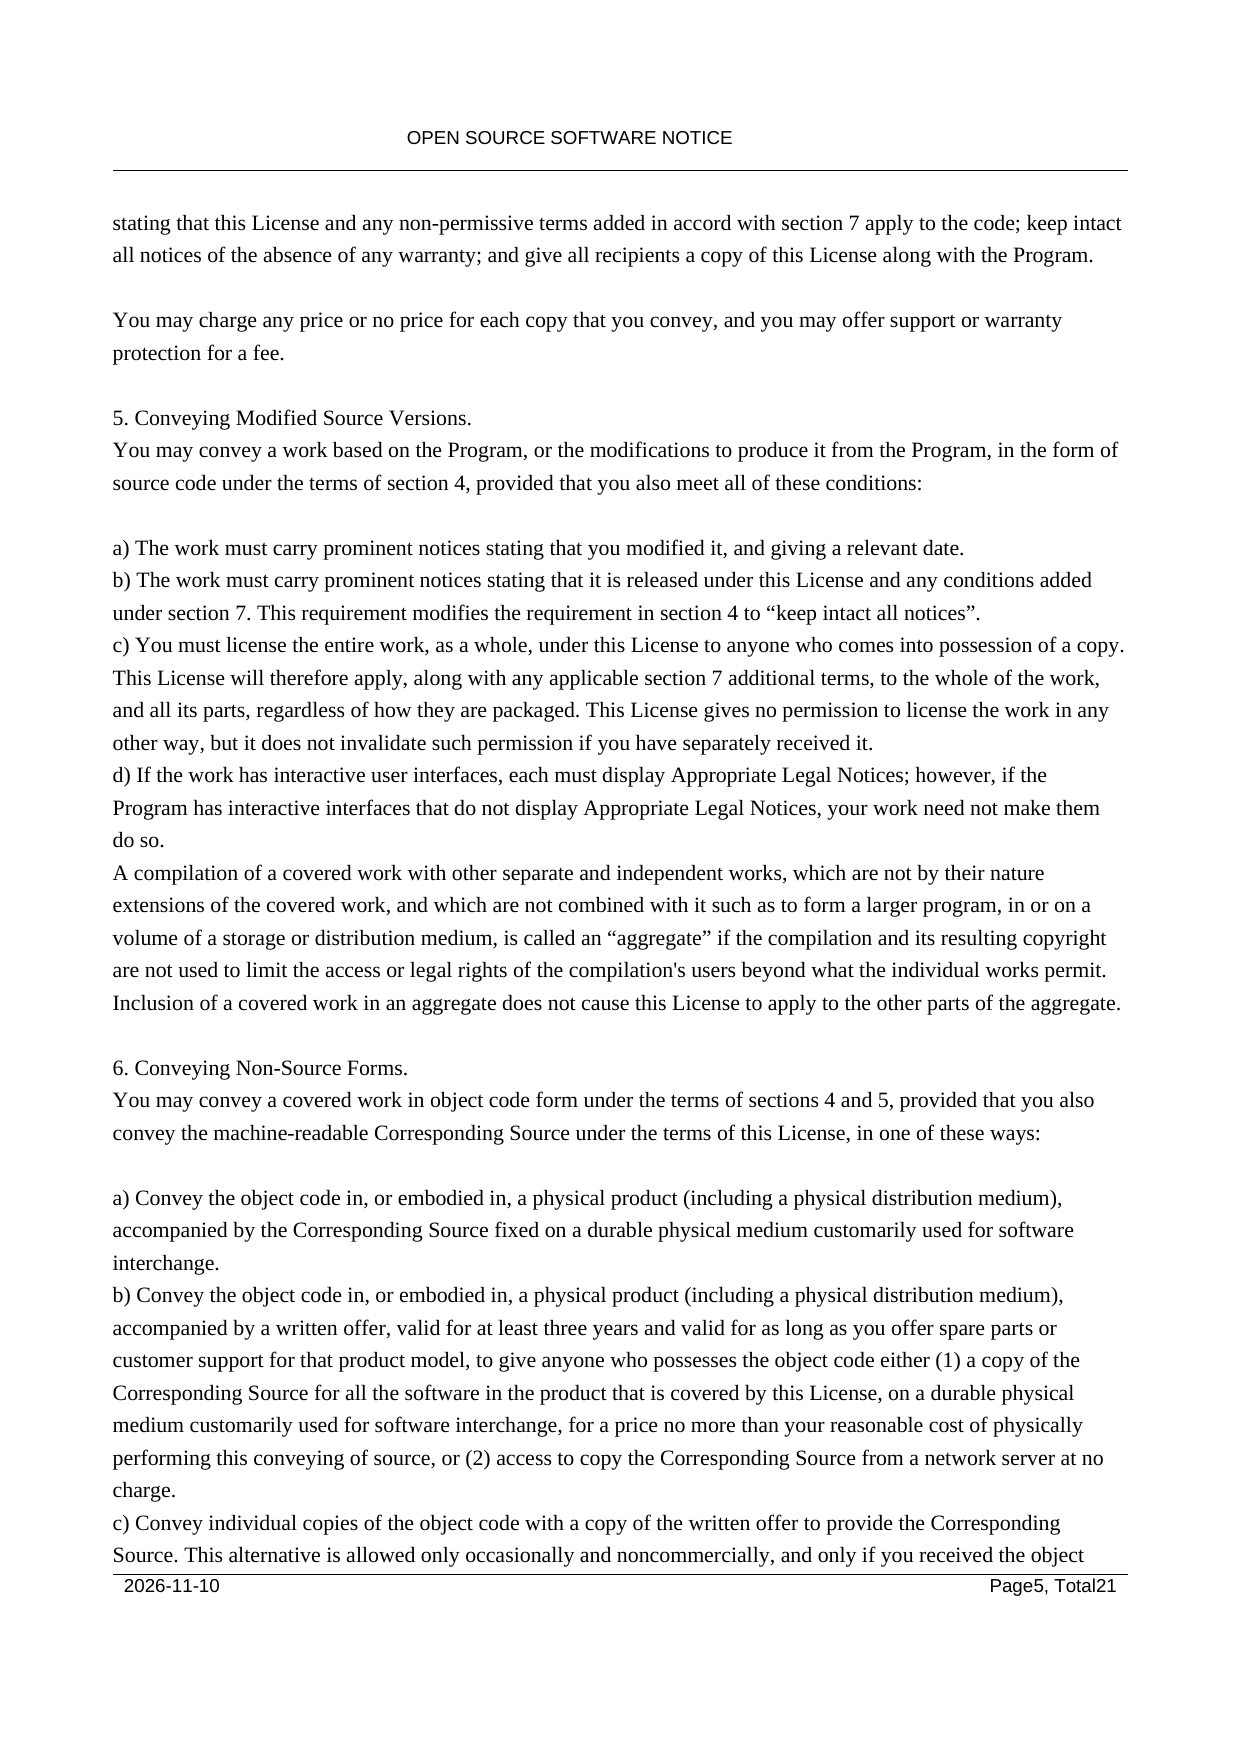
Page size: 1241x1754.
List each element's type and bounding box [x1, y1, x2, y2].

text [112, 206, 1128, 1571]
